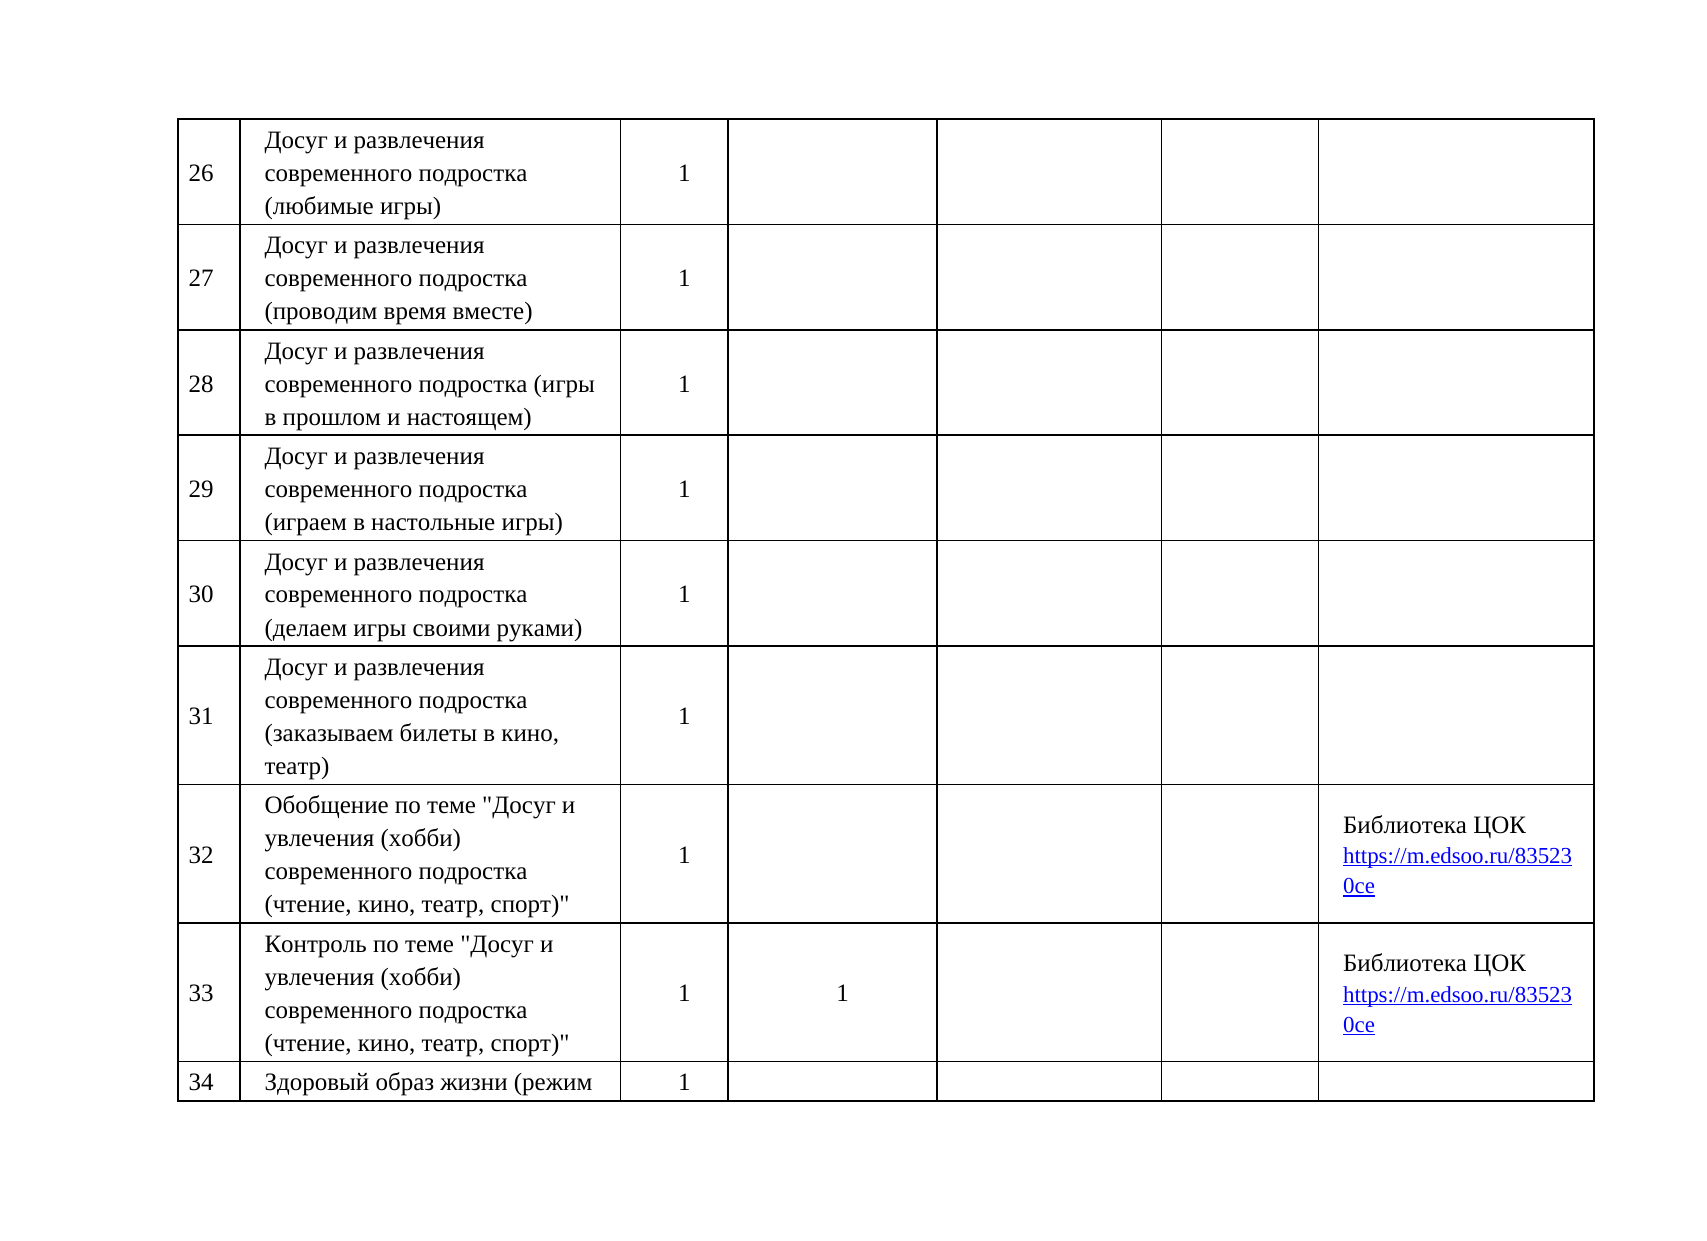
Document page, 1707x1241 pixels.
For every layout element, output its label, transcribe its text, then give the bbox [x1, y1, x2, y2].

table_cell [1319, 541, 1593, 645]
table_cell [1162, 331, 1318, 434]
table_cell 1 [621, 1062, 727, 1100]
table_cell 1 [621, 331, 727, 434]
table_cell [1162, 924, 1318, 1061]
table_cell [938, 331, 1161, 434]
table_cell [938, 120, 1161, 223]
table_cell [1319, 225, 1593, 329]
table_cell Досуг и развлечения современного подростка (делаем игры своими руками) [241, 541, 620, 645]
table_cell Досуг и развлечения современного подростка (любимые игры) [241, 120, 620, 223]
table_cell Контроль по теме "Досуг и увлечения (хобби) современного подростка (чтение, кино, театр, спорт)" [241, 924, 620, 1061]
table_cell 1 [621, 120, 727, 223]
table_cell 31 [179, 647, 239, 784]
table_cell 1 [621, 924, 727, 1061]
table_cell [1162, 785, 1318, 922]
table_cell Досуг и развлечения современного подростка (заказываем билеты в кино, театр) [241, 647, 620, 784]
table_cell [1162, 1062, 1318, 1100]
table_cell [938, 647, 1161, 784]
table_cell 33 [179, 924, 239, 1061]
table_cell [729, 1062, 936, 1100]
table_cell Досуг и развлечения современного подростка (проводим время вместе) [241, 225, 620, 329]
table_cell [1319, 1062, 1593, 1100]
table_cell [1319, 647, 1593, 784]
table_cell 34 [179, 1062, 239, 1100]
table_cell 1 [621, 785, 727, 922]
table_cell Библиотека ЦОК https://m.edsoo.ru/835230ce [1319, 785, 1593, 922]
table_cell [938, 785, 1161, 922]
table_cell 1 [729, 924, 936, 1061]
table_cell [1162, 225, 1318, 329]
table_cell [729, 541, 936, 645]
table_cell 1 [621, 225, 727, 329]
table_cell [938, 541, 1161, 645]
table_cell [1319, 436, 1593, 540]
table_cell 1 [621, 647, 727, 784]
table_cell 29 [179, 436, 239, 540]
table_cell [1319, 331, 1593, 434]
table_cell 28 [179, 331, 239, 434]
table_cell [938, 924, 1161, 1061]
table_cell [938, 436, 1161, 540]
table_cell [1162, 541, 1318, 645]
table_cell 27 [179, 225, 239, 329]
table_cell [938, 225, 1161, 329]
table_cell 1 [621, 436, 727, 540]
table_cell [729, 785, 936, 922]
table_cell [1162, 647, 1318, 784]
table_cell [1162, 436, 1318, 540]
table_cell [729, 331, 936, 434]
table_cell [241, 1062, 620, 1100]
table_cell [729, 647, 936, 784]
table_cell Досуг и развлечения современного подростка (игры в прошлом и настоящем) [241, 331, 620, 434]
table_cell 1 [621, 541, 727, 645]
table_cell [729, 436, 936, 540]
table_cell [1162, 120, 1318, 223]
table_cell Досуг и развлечения современного подростка (играем в настольные игры) [241, 436, 620, 540]
table_cell 30 [179, 541, 239, 645]
table_cell 32 [179, 785, 239, 922]
table_cell [1319, 120, 1593, 223]
table_cell Обобщение по теме "Досуг и увлечения (хобби) современного подростка (чтение, кино, театр, спорт)" [241, 785, 620, 922]
table_cell [938, 1062, 1161, 1100]
table_cell [729, 225, 936, 329]
table_cell 26 [179, 120, 239, 223]
table_cell Библиотека ЦОК https://m.edsoo.ru/835230ce [1319, 924, 1593, 1061]
table_cell [729, 120, 936, 223]
